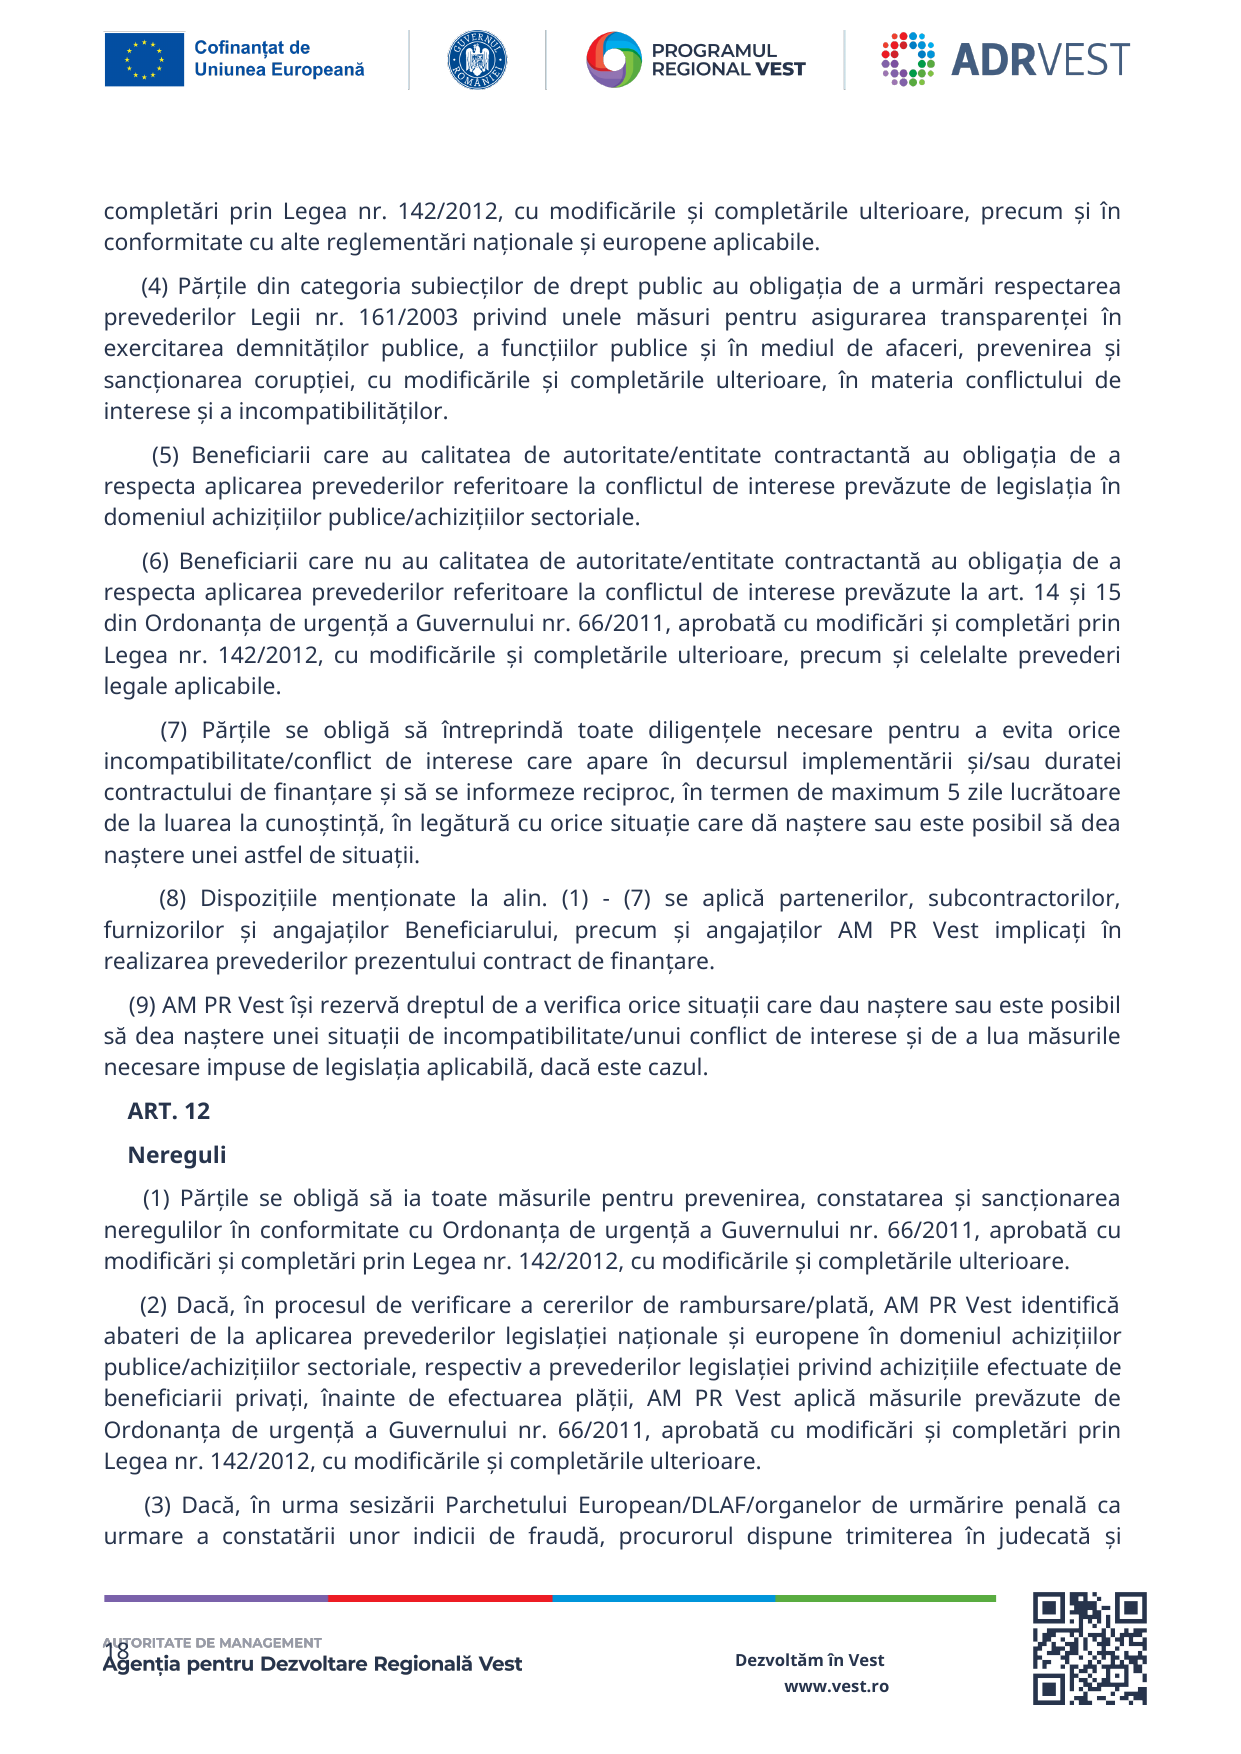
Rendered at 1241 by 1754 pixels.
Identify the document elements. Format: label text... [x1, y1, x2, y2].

text Nereguli [103, 1139, 1122, 1170]
picture [1025, 1583, 1156, 1714]
picture [103, 30, 1131, 90]
text (1) Părţile se obligă să ia toate măsurile pentru prevenirea, constatarea şi sancţionarea neregulilor în conformitate cu Ordonanţa de urgenţă a Guvernului nr. 66/2011, aprobată cu modificări şi completări prin Legea nr. 142/2012, cu modificările şi completările ulterioare. [103, 1182, 1122, 1276]
text (4) Părţile din categoria subiecţilor de drept public au obligaţia de a urmări respectarea prevederilor Legii nr. 161/2003 privind unele măsuri pentru asigurarea transparenţei în exercitarea demnităţilor publice, a funcţiilor publice şi în mediul de afaceri, prevenirea şi sancţionarea corupţiei, cu modificările şi completările ulterioare, în materia conflictului de interese şi a incompatibilităţilor. [103, 270, 1122, 426]
text (7) Părţile se obligă să întreprindă toate diligenţele necesare pentru a evita orice incompatibilitate/conflict de interese care apare în decursul implementării şi/sau duratei contractului de finanţare şi să se informeze reciproc, în termen de maximum 5 zile lucrătoare de la luarea la cunoştinţă, în legătură cu orice situaţie care dă naştere sau este posibil să dea naştere unei astfel de situaţii. [103, 714, 1122, 870]
text (6) Beneficiarii care nu au calitatea de autoritate/entitate contractantă au obligaţia de a respecta aplicarea prevederilor referitoare la conflictul de interese prevăzute la art. 14 şi 15 din Ordonanţa de urgenţă a Guvernului nr. 66/2011, aprobată cu modificări şi completări prin Legea nr. 142/2012, cu modificările şi completările ulterioare, precum şi celelalte prevederi legale aplicabile. [103, 545, 1122, 701]
text (9) AM PR Vest îşi rezervă dreptul de a verifica orice situaţii care dau naştere sau este posibil să dea naştere unei situaţii de incompatibilitate/unui conflict de interese şi de a lua măsurile necesare impuse de legislaţia aplicabilă, dacă este cazul. [103, 989, 1122, 1082]
text ART. 12 [103, 1095, 1122, 1126]
text (2) Dacă, în procesul de verificare a cererilor de rambursare/plată, AM PR Vest identifică abateri de la aplicarea prevederilor legislaţiei naţionale şi europene în domeniul achiziţiilor publice/achiziţiilor sectoriale, respectiv a prevederilor legislaţiei privind achiziţiile efectuate de beneficiarii privaţi, înainte de efectuarea plăţii, AM PR Vest aplică măsurile prevăzute de Ordonanţa de urgenţă a Guvernului nr. 66/2011, aprobată cu modificări şi completări prin Legea nr. 142/2012, cu modificările şi completările ulterioare. [103, 1289, 1122, 1476]
text (8) Dispoziţiile menţionate la alin. (1) - (7) se aplică partenerilor, subcontractorilor, furnizorilor şi angajaţilor Beneficiarului, precum şi angajaţilor AM PR Vest implicaţi în realizarea prevederilor prezentului contract de finanţare. [103, 882, 1122, 976]
text (5) Beneficiarii care au calitatea de autoritate/entitate contractantă au obligaţia de a respecta aplicarea prevederilor referitoare la conflictul de interese prevăzute de legislaţia în domeniul achiziţiilor publice/achiziţiilor sectoriale. [103, 439, 1122, 532]
